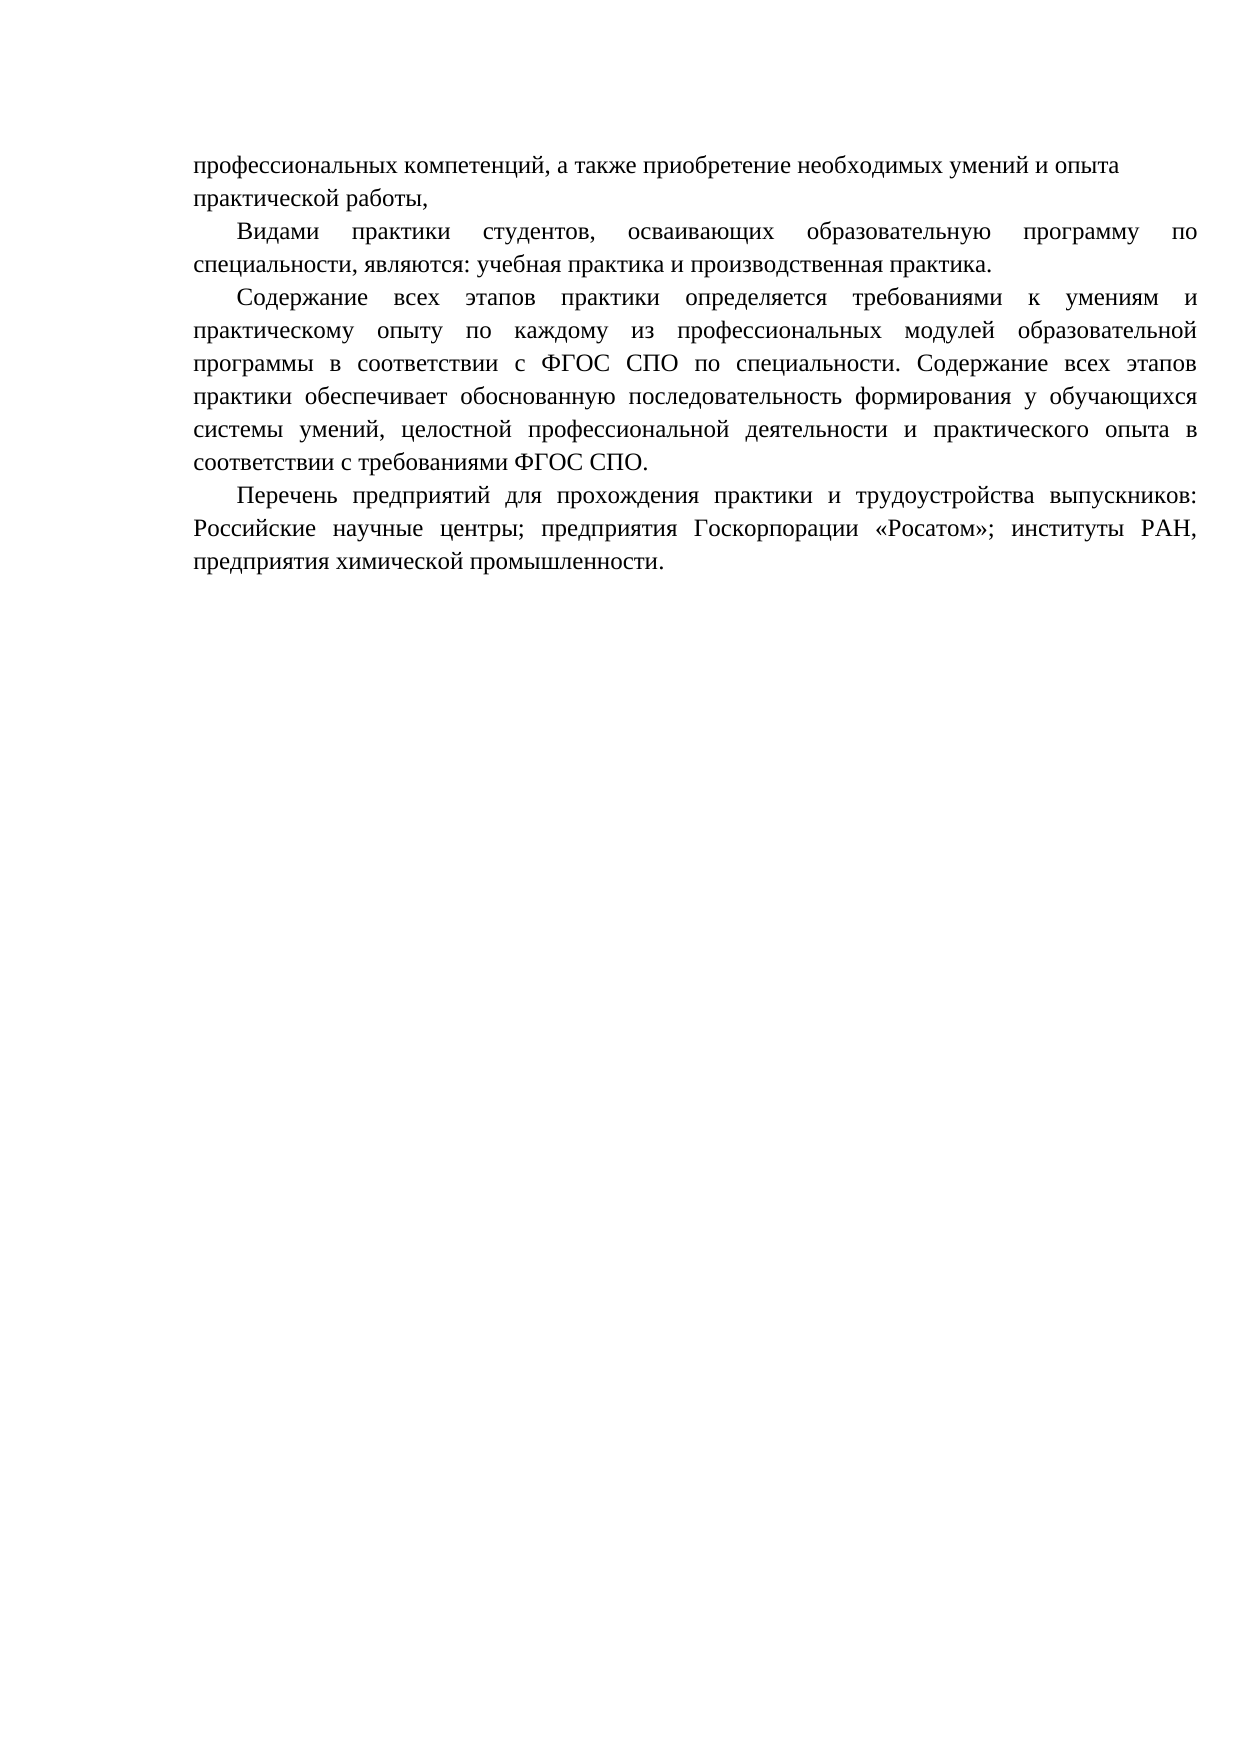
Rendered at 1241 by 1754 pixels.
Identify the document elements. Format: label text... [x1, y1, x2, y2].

text Содержание всех этапов практики определяется требованиями к умениям и практическому опыту по каждому из профессиональных модулей образовательной программы в соответствии с ФГОС СПО по специальности. Содержание всех этапов практики обеспечивает обоснованную последовательность формирования у обучающихся системы умений, целостной профессиональной деятельности и практического опыта в соответствии с требованиями ФГОС СПО. [193, 282, 1198, 476]
text Видами практики студентов, осваивающих образовательную программу по специальности, являются: учебная практика и производственная практика. [193, 216, 1198, 278]
text Перечень предприятий для прохождения практики и трудоустройства выпускников: Российские научные центры; предприятия Госкорпорации «Росатом»; институты РАН, предприятия химической промышленности. [193, 480, 1198, 575]
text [193, 150, 1198, 212]
